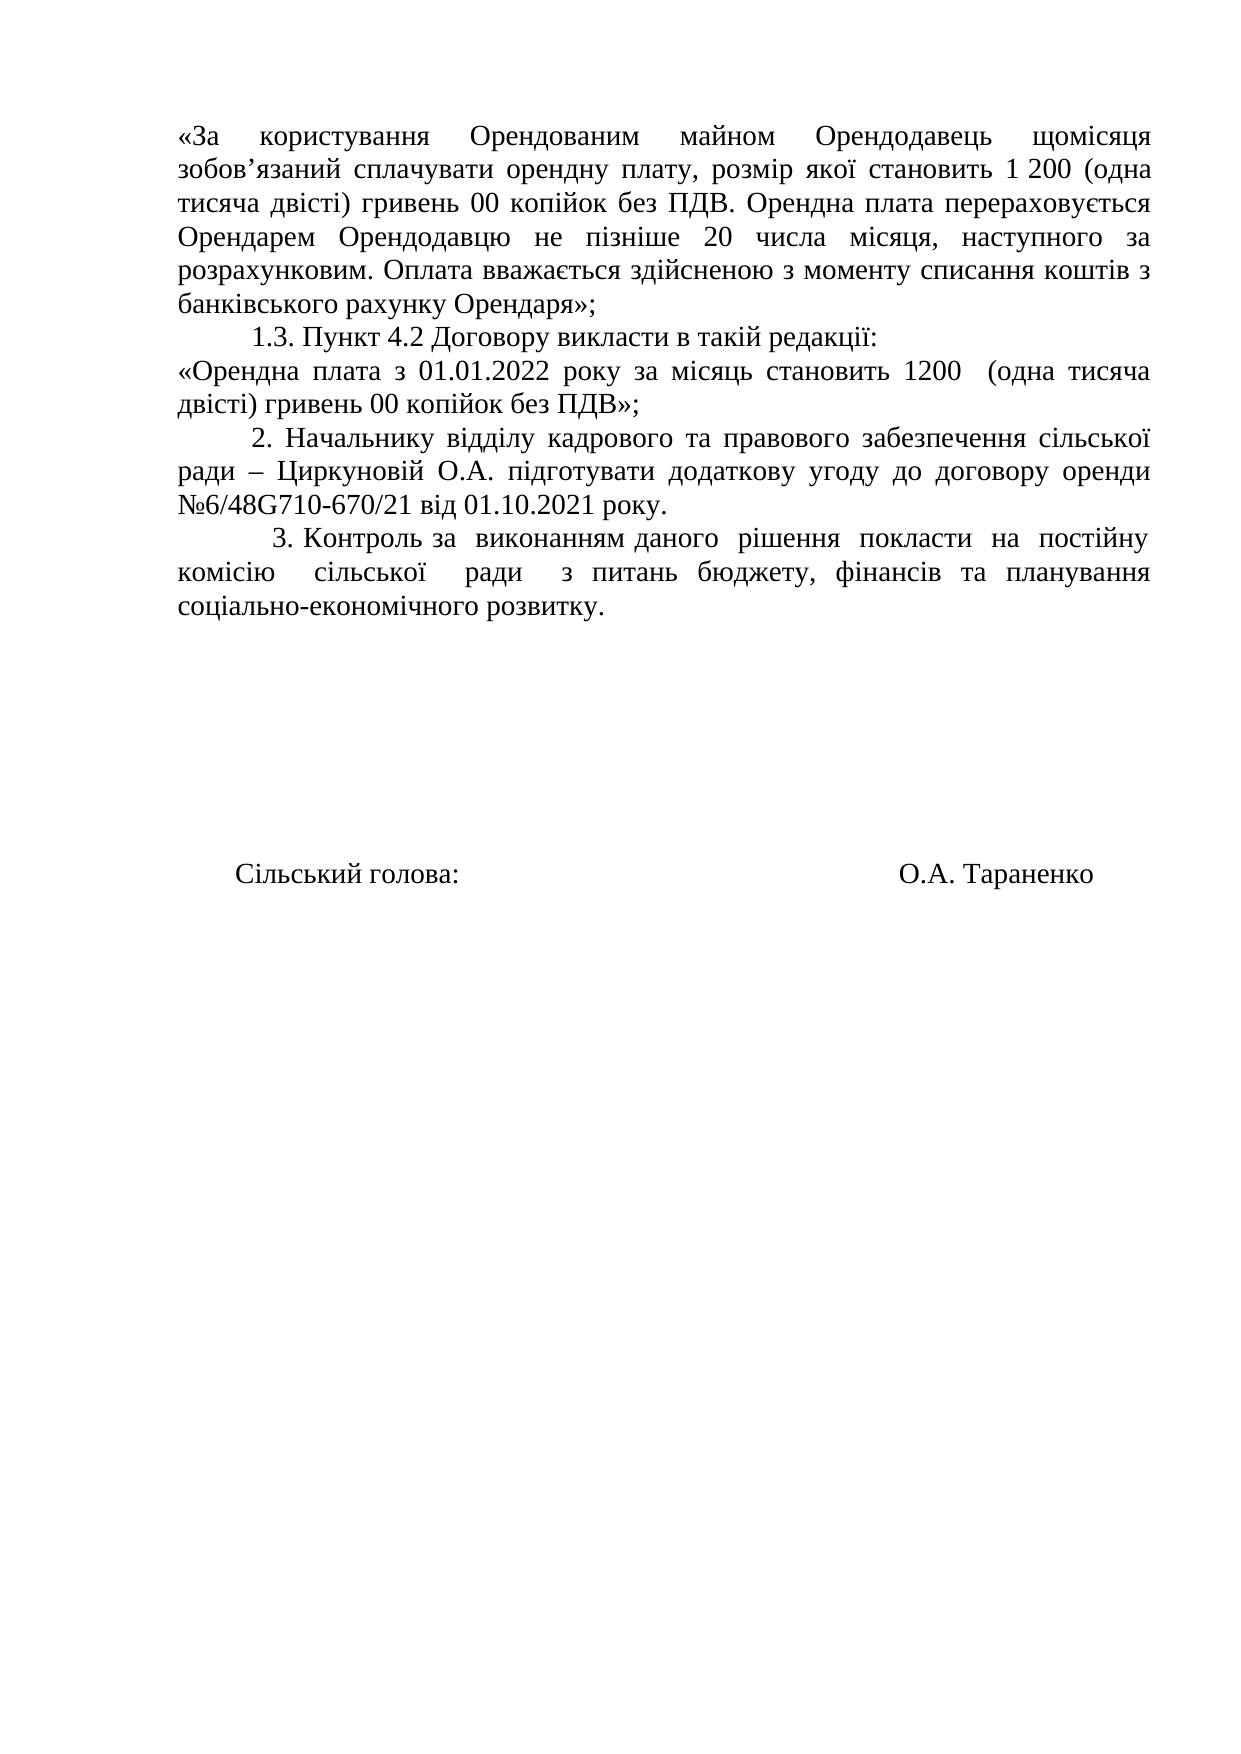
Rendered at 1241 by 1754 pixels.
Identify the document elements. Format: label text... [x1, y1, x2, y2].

text «За користування Орендованим майном Орендодавець щомісяця зобов’язаний сплачувати орендну плату, розмір якої становить 1 200 (одна тисяча двісті) гривень 00 копійок без ПДВ. Орендна плата перераховується Орендарем Орендодавцю не пізніше 20 числа місяця, наступного за розрахунковим. Оплата вважається здійсненою з моменту списання коштів з банківського рахунку Орендаря»; [177, 118, 1152, 319]
text 3. Контроль за виконанням даного рішення покласти на постійну комісію сільської ради з питань бюджету, фінансів та планування соціально-економічного розвитку. [177, 521, 1152, 621]
text «Орендна плата з 01.01.2022 року за місяць становить 1200 (одна тисяча двісті) гривень 00 копійок без ПДВ»; [177, 353, 1152, 420]
text Сільський голова: О.А. Тараненко [177, 856, 1152, 889]
text 1.3. Пункт 4.2 Договору викласти в такій редакції: [177, 319, 1152, 353]
text 2. Начальнику відділу кадрового та правового забезпечення сільської ради – Циркуновій О.А. підготувати додаткову угоду до договору оренди №6/48G710-670/21 від 01.10.2021 року. [177, 420, 1152, 521]
